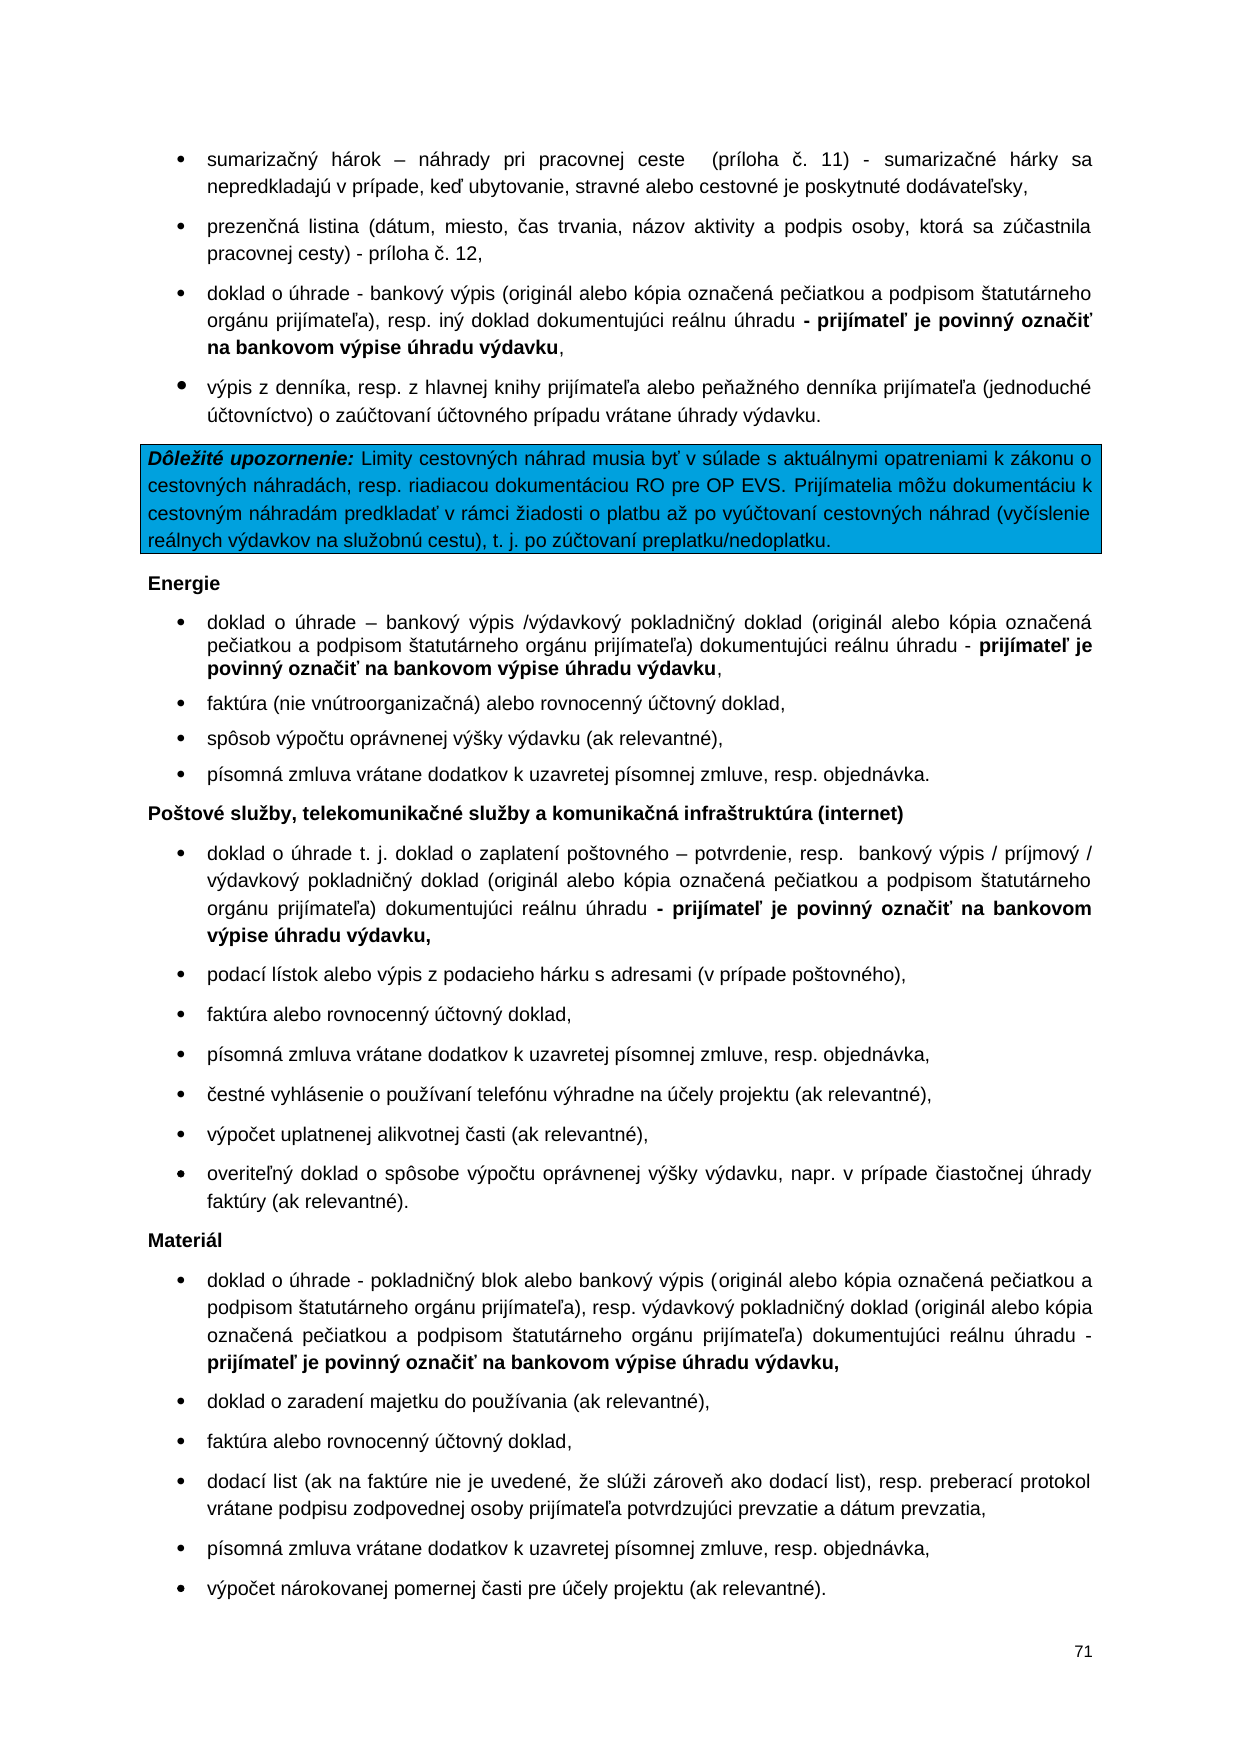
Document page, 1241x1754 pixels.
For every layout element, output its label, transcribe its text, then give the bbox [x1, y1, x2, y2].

text faktúra (nie vnútroorganizačná) alebo rovnocenný účtovný doklad, [177, 692, 1092, 715]
list podací lístok alebo výpis z podacieho hárku s adresami (v prípade poštovného), [177, 963, 1092, 986]
text písomná zmluva vrátane dodatkov k uzavretej písomnej zmluve, resp. objednávka. [177, 762, 1092, 785]
text Materiál [148, 1229, 1092, 1252]
list čestné vyhlásenie o používaní telefónu výhradne na účely projektu (ak relevantné), [177, 1083, 1092, 1106]
list výpočet nárokovanej pomernej časti pre účely projektu (ak relevantné). [177, 1577, 1092, 1599]
list overiteľný doklad o spôsobe výpočtu oprávnenej výšky výdavku, napr. v prípade čiastočnej úhrady faktúry (ak relevantné). [177, 1162, 1092, 1212]
text doklad o úhrade – bankový výpis /výdavkový pokladničný doklad (originál alebo kópia označená pečiatkou a podpisom štatutárneho orgánu prijímateľa) dokumentujúci reálnu úhradu - prijímateľ je povinný označiť na bankovom výpise úhradu výdavku, [177, 611, 1092, 679]
list prezenčná listina (dátum, miesto, čas trvania, názov aktivity a podpis osoby, ktorá sa zúčastnila pracovnej cesty) - príloha č. 12, [177, 215, 1092, 265]
list doklad o úhrade t. j. doklad o zaplatení poštovného – potvrdenie, resp. bankový výpis / príjmový / výdavkový pokladničný doklad (originál alebo kópia označená pečiatkou a podpisom štatutárneho orgánu prijímateľa) dokumentujúci reálnu úhradu - prijímateľ je povinný označiť na bankovom výpise úhradu výdavku, [177, 842, 1092, 946]
list doklad o zaradení majetku do používania (ak relevantné), [177, 1390, 1092, 1413]
list písomná zmluva vrátane dodatkov k uzavretej písomnej zmluve, resp. objednávka, [177, 1043, 1092, 1066]
list sumarizačný hárok – náhrady pri pracovnej ceste (príloha č. 11) - sumarizačné hárky sa nepredkladajú v prípade, keď ubytovanie, stravné alebo cestovné je poskytnuté dodávateľsky, [177, 148, 1092, 198]
text Energie [148, 571, 1092, 594]
list výpis z denníka, resp. z hlavnej knihy prijímateľa alebo peňažného denníka prijímateľa (jednoduché účtovníctvo) o zaúčtovaní účtovného prípadu vrátane úhrady výdavku. [177, 376, 1092, 427]
text Dôležité upozornenie: Limity cestovných náhrad musia byť v súlade s aktuálnymi opatreniami k zákonu o cestovných náhradách, resp. riadiacou dokumentáciou RO pre OP EVS. Prijímatelia môžu dokumentáciu k cestovným náhradám predkladať v rámci žiadosti o platbu až po vyúčtovaní cestovných náhrad (vyčíslenie reálnych výdavkov na služobnú cestu), t. j. po zúčtovaní preplatku/nedoplatku. [141, 445, 1101, 553]
list doklad o úhrade - bankový výpis (originál alebo kópia označená pečiatkou a podpisom štatutárneho orgánu prijímateľa), resp. iný doklad dokumentujúci reálnu úhradu - prijímateľ je povinný označiť na bankovom výpise úhradu výdavku, [177, 282, 1092, 359]
text spôsob výpočtu oprávnenej výšky výdavku (ak relevantné), [177, 727, 1092, 750]
list výpočet uplatnenej alikvotnej časti (ak relevantné), [177, 1122, 1092, 1145]
list faktúra alebo rovnocenný účtovný doklad, [177, 1003, 1092, 1026]
list faktúra alebo rovnocenný účtovný doklad, [177, 1430, 1092, 1453]
text Poštové služby, telekomunikačné služby a komunikačná infraštruktúra (internet) [148, 802, 1092, 825]
list písomná zmluva vrátane dodatkov k uzavretej písomnej zmluve, resp. objednávka, [177, 1537, 1092, 1560]
list dodací list (ak na faktúre nie je uvedené, že slúži zároveň ako dodací list), resp. preberací protokol vrátane podpisu zodpovednej osoby prijímateľa potvrdzujúci prevzatie a dátum prevzatia, [177, 1470, 1092, 1520]
list doklad o úhrade - pokladničný blok alebo bankový výpis (originál alebo kópia označená pečiatkou a podpisom štatutárneho orgánu prijímateľa), resp. výdavkový pokladničný doklad (originál alebo kópia označená pečiatkou a podpisom štatutárneho orgánu prijímateľa) dokumentujúci reálnu úhradu - prijímateľ je povinný označiť na bankovom výpise úhradu výdavku, [177, 1269, 1092, 1373]
